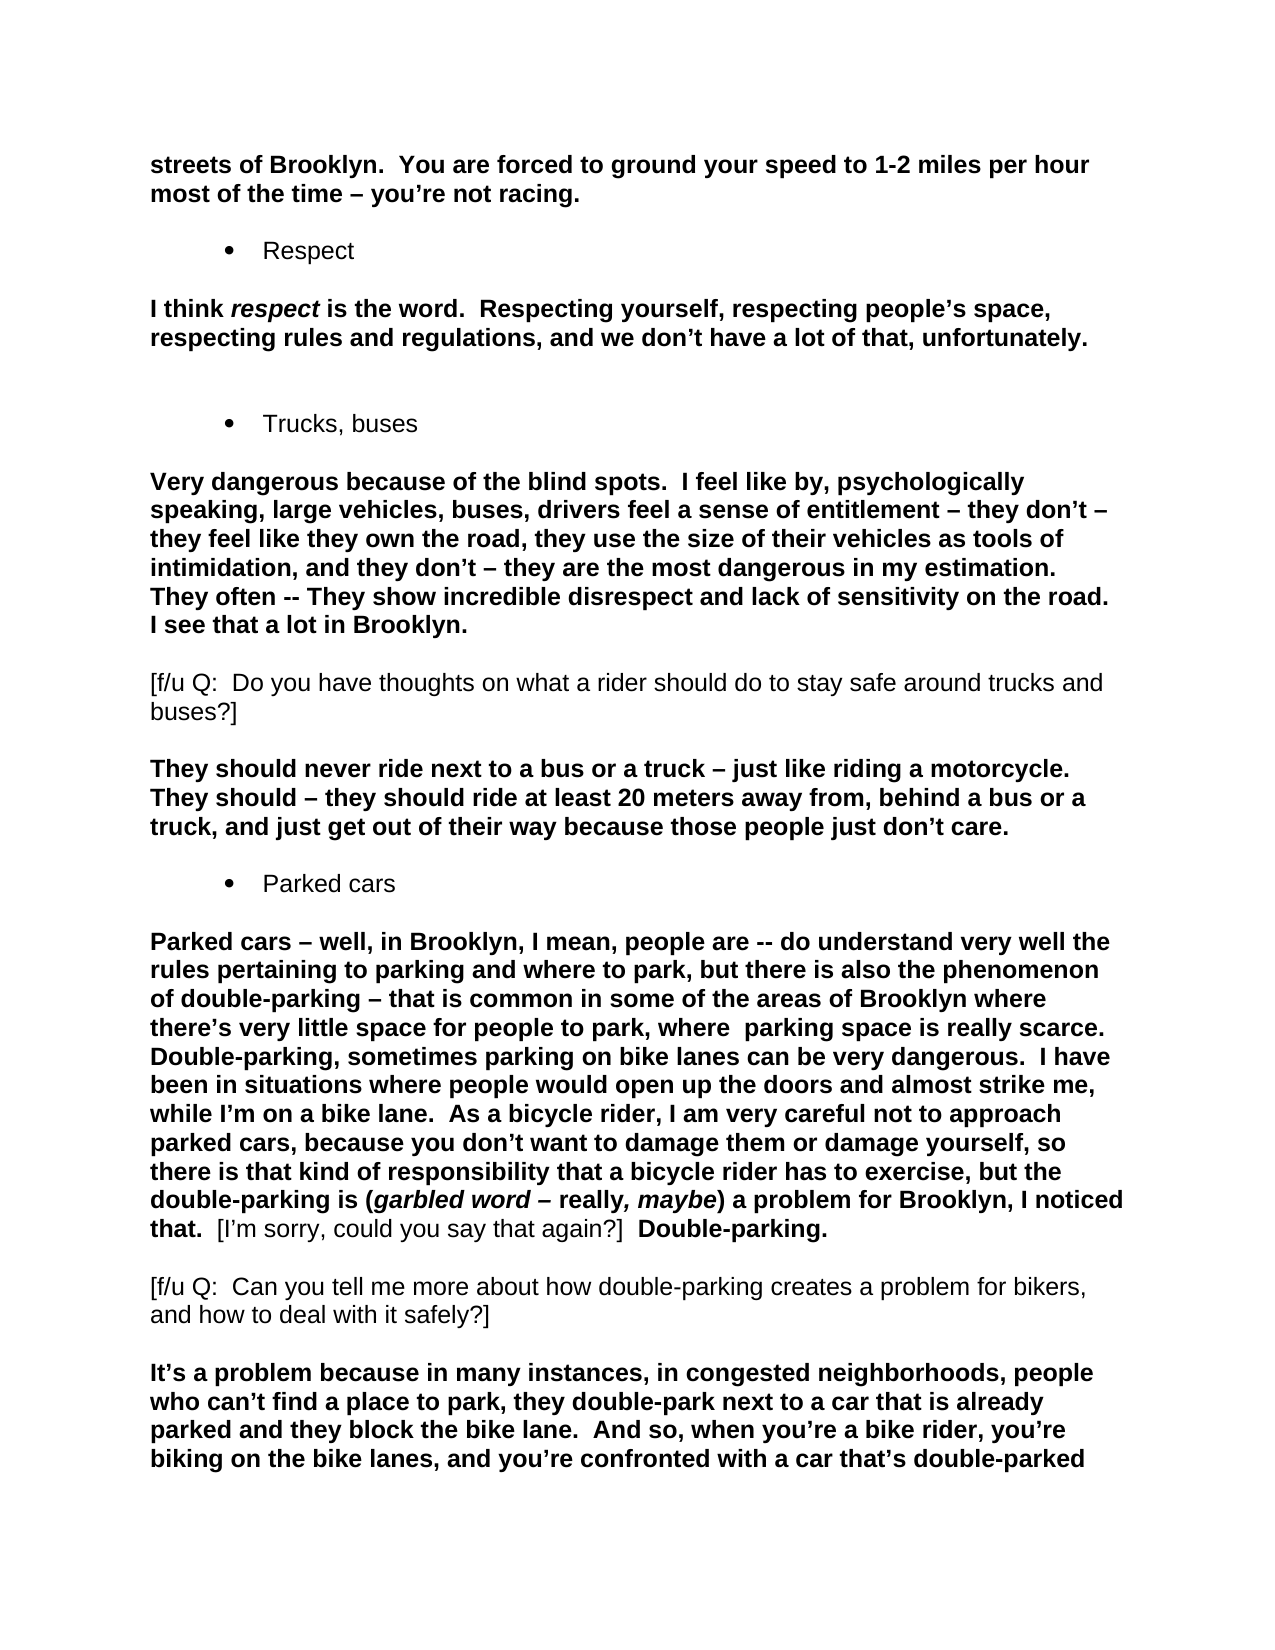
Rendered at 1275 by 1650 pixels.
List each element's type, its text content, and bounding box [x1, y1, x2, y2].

list Trucks, buses [225, 409, 1125, 438]
list Respect [225, 236, 1125, 265]
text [150, 1358, 1125, 1473]
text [150, 150, 1125, 207]
text Very dangerous because of the blind spots. I feel like by, psychologically speaking, large vehicles, buses, drivers feel a sense of entitlement – they don’t – they feel like they own the road, they use the size of their vehicles as tools of intimidation, and they don’t – they are the most dangerous in my estimation. They often -- They show incredible disrespect and lack of sensitivity on the road. I see that a lot in Brooklyn. [150, 466, 1125, 639]
text Parked cars – well, in Brooklyn, I mean, people are -- do understand very well the rules pertaining to parking and where to park, but there is also the phenomenon of double-parking – that is common in some of the areas of Brooklyn where there’s very little space for people to park, where parking space is really scarce. Double-parking, sometimes parking on bike lanes can be very dangerous. I have been in situations where people would open up the doors and almost strike me, while I’m on a bike lane. As a bicycle rider, I am very careful not to approach parked cars, because you don’t want to damage them or damage yourself, so there is that kind of responsibility that a bicycle rider has to exercise, but the double-parking is (garbled word – really, maybe) a problem for Brooklyn, I noticed that. [I’m sorry, could you say that again?] Double-parking. [150, 927, 1125, 1243]
list Parked cars [225, 869, 1125, 898]
text They should never ride next to a bus or a truck – just like riding a motorcycle. They should – they should ride at least 20 meters away from, behind a bus or a truck, and just get out of their way because those people just don’t care. [150, 754, 1125, 840]
text I think respect is the word. Respecting yourself, respecting people’s space, respecting rules and regulations, and we don’t have a lot of that, unfortunately. [150, 294, 1125, 351]
text [f/u Q: Do you have thoughts on what a rider should do to stay safe around trucks and buses?] [150, 668, 1125, 725]
text [f/u Q: Can you tell me more about how double-parking creates a problem for bikers, and how to deal with it safely?] [150, 1272, 1125, 1329]
